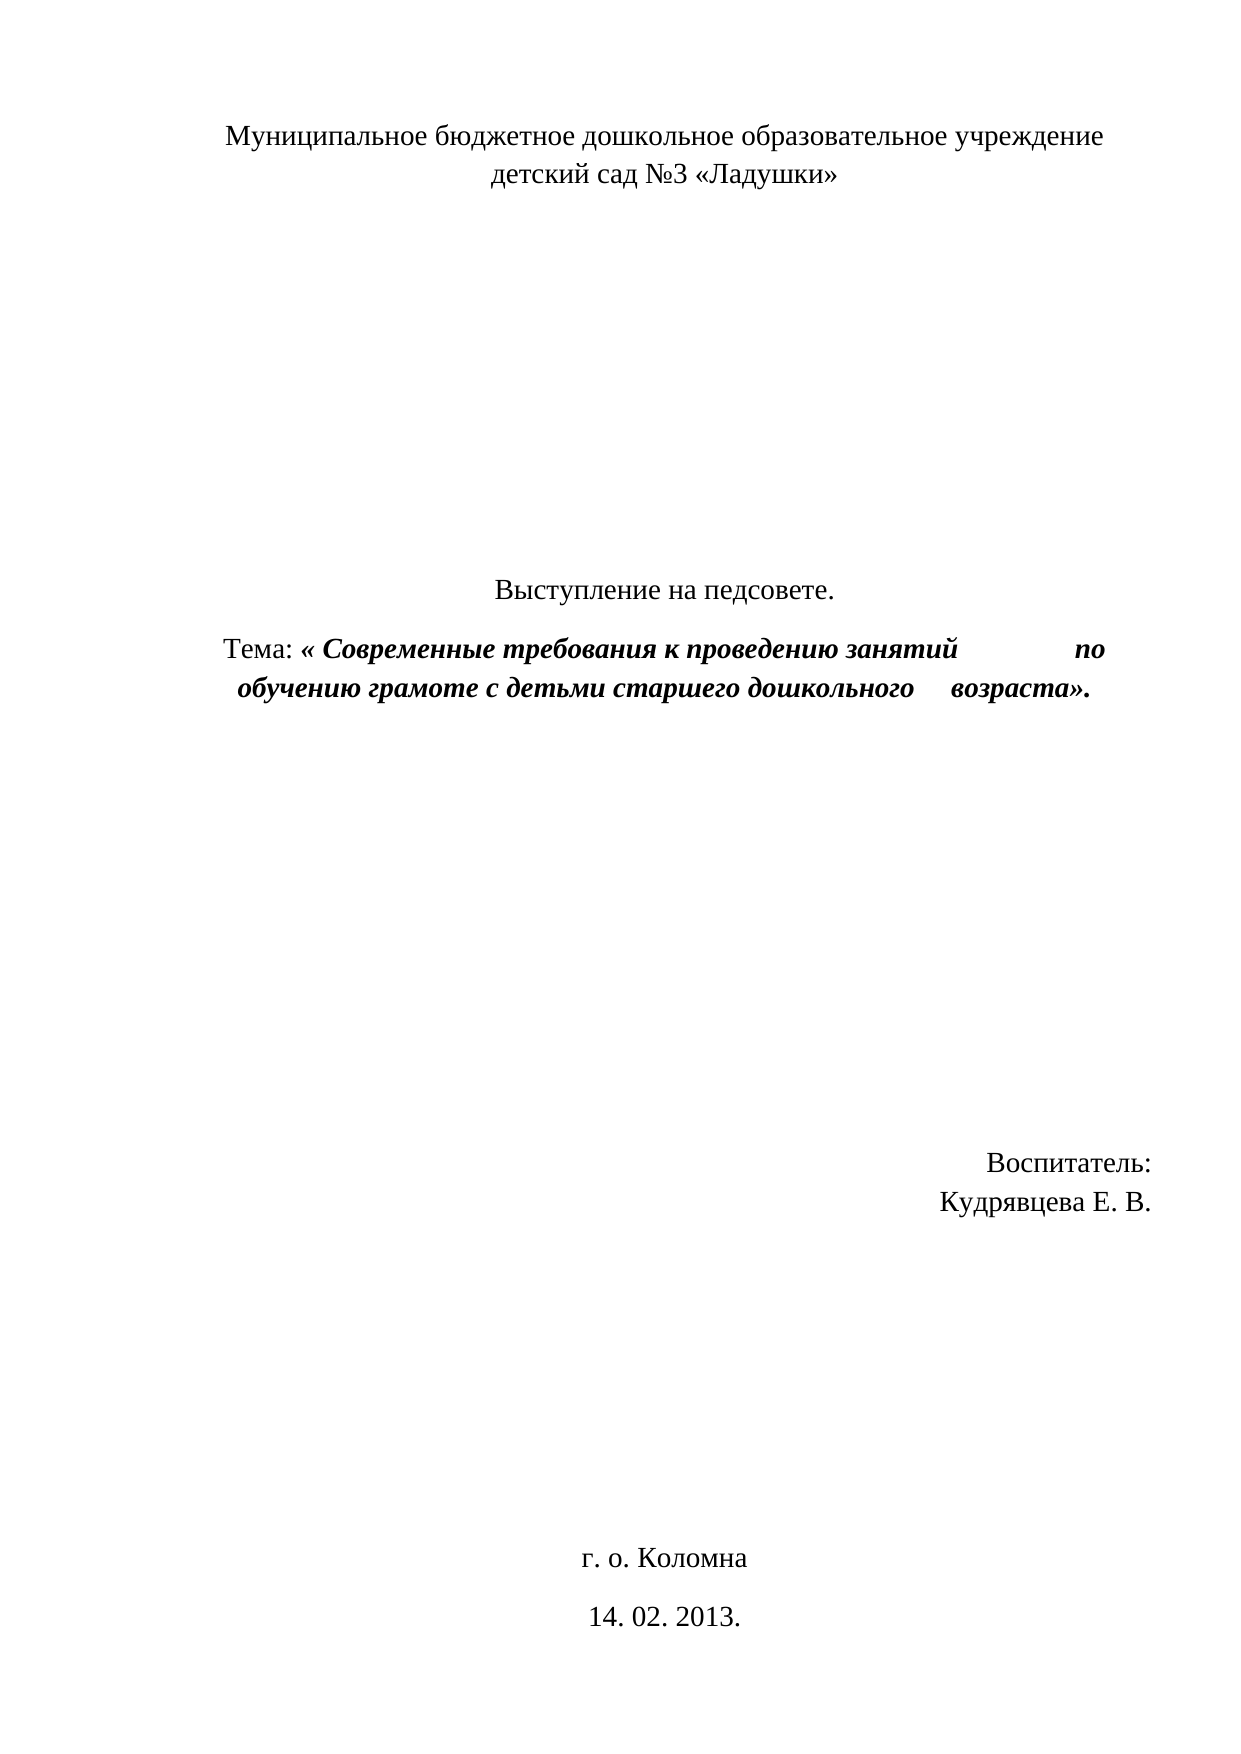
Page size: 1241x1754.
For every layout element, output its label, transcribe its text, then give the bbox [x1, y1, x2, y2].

text г. о. Коломна [177, 1540, 1152, 1573]
text Воспитатель: Кудрявцева Е. В. [177, 1145, 1152, 1217]
text Муниципальное бюджетное дошкольное образовательное учреждение детский сад №3 «Ладушки» [177, 118, 1152, 190]
text Тема: « Современные требования к проведению занятий по обучению грамоте с детьми старшего дошкольного возраста». [177, 632, 1152, 704]
text Выступление на педсовете. [177, 572, 1152, 606]
text 14. 02. 2013. [177, 1599, 1152, 1633]
